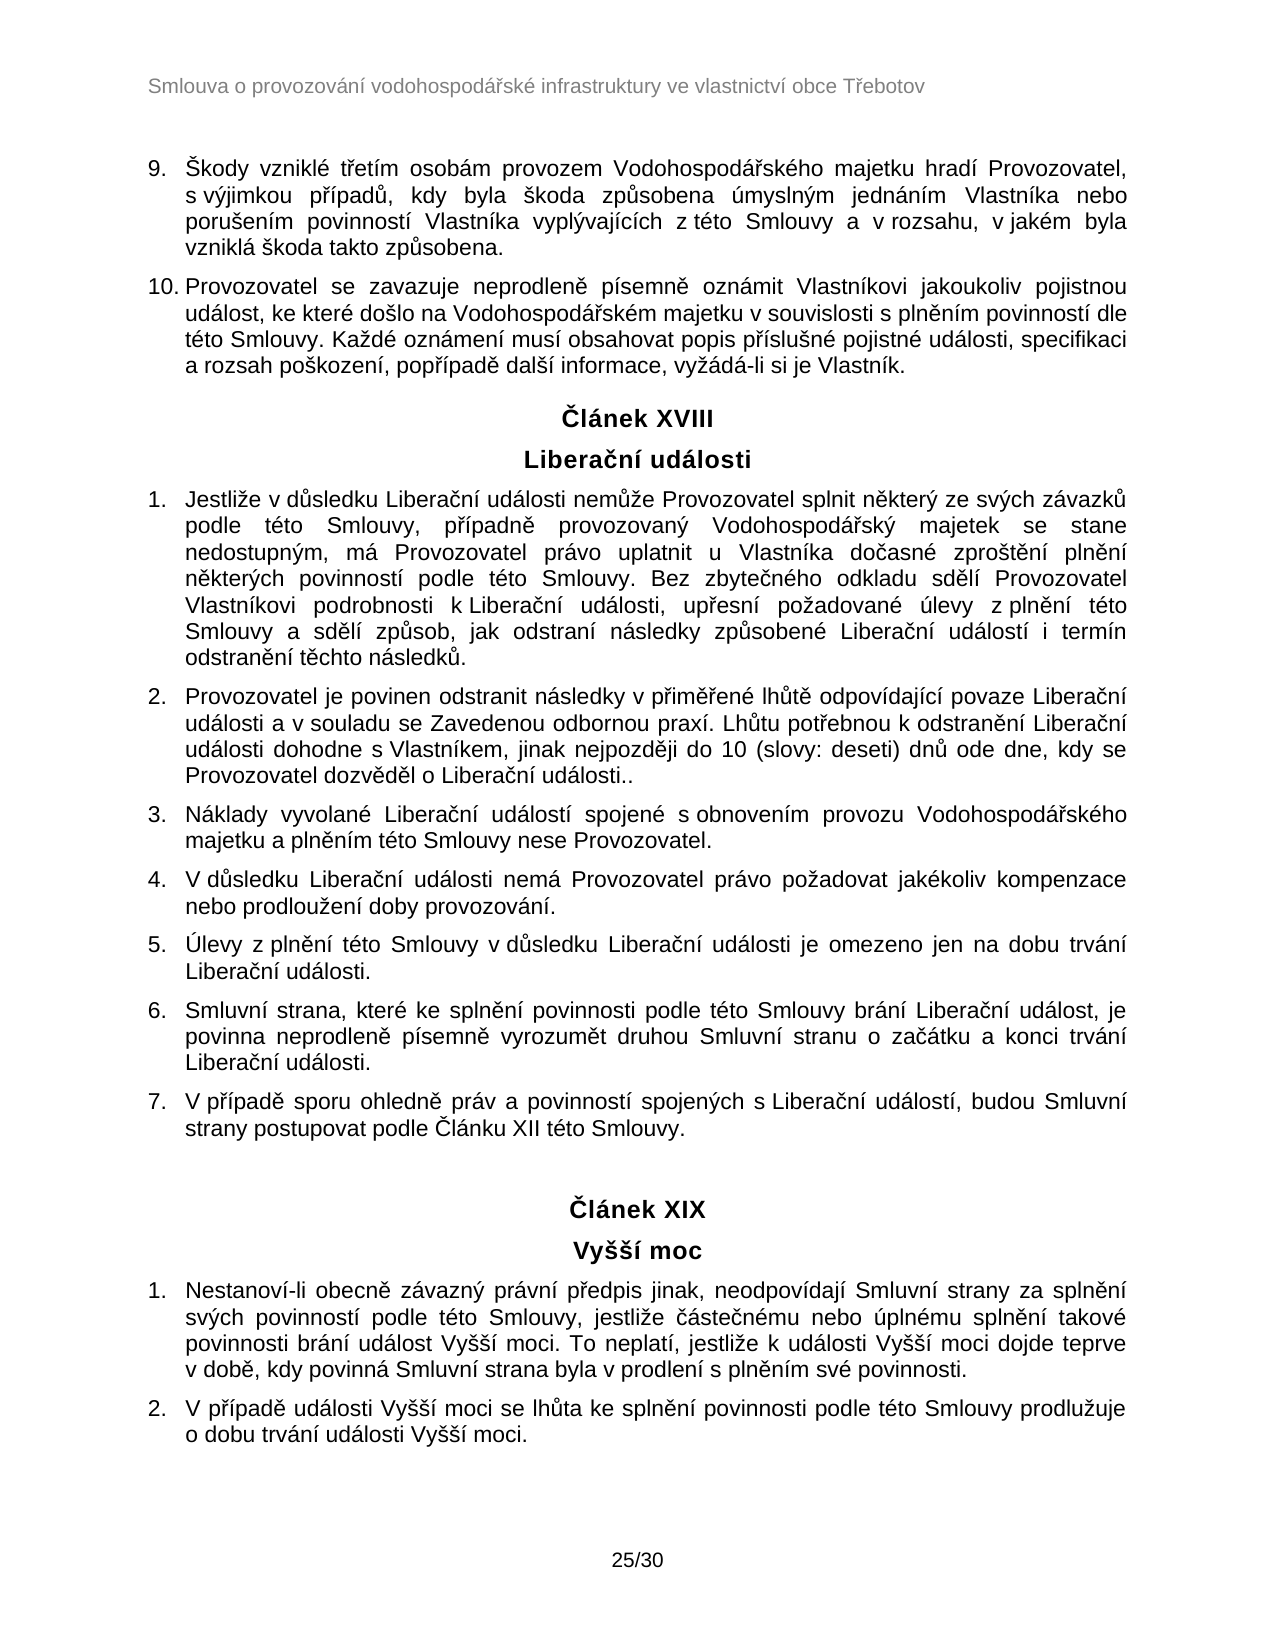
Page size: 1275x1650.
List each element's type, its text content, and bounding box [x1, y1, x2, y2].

list V případě události Vyšší moci se lhůta ke splnění povinnosti podle této Smlouvy prodlužuje o dobu trvání události Vyšší moci. [148, 1395, 1127, 1448]
list Jestliže v důsledku Liberační události nemůže Provozovatel splnit některý ze svých závazků podle této Smlouvy, případně provozovaný Vodohospodářský majetek se stane nedostupným, má Provozovatel právo uplatnit u Vlastníka dočasné zproštění plnění některých povinností podle této Smlouvy. Bez zbytečného odkladu sdělí Provozovatel Vlastníkovi podrobnosti k Liberační události, upřesní požadované úlevy z plnění této Smlouvy a sdělí způsob, jak odstraní následky způsobené Liberační událostí i termín odstranění těchto následků. [148, 486, 1127, 671]
list Provozovatel je povinen odstranit následky v přiměřené lhůtě odpovídající povaze Liberační události a v souladu se Zavedenou odbornou praxí. Lhůtu potřebnou k odstranění Liberační události dohodne s Vlastníkem, jinak nejpozději do 10 (slovy: deseti) dnů ode dne, kdy se Provozovatel dozvěděl o Liberační události.. [148, 683, 1127, 788]
list Úlevy z plnění této Smlouvy v důsledku Liberační události je omezeno jen na dobu trvání Liberační události. [148, 931, 1127, 984]
list Provozovatel se zavazuje neprodleně písemně oznámit Vlastníkovi jakoukoliv pojistnou událost, ke které došlo na Vodohospodářském majetku v souvislosti s plněním povinností dle této Smlouvy. Každé oznámení musí obsahovat popis příslušné pojistné události, specifikaci a rozsah poškození, popřípadě další informace, vyžádá-li si je Vlastník. [148, 273, 1127, 379]
subtitle Článek XIX [148, 1195, 1127, 1223]
subtitle Vyšší moc [148, 1236, 1127, 1265]
subtitle Článek XVIII [148, 404, 1127, 432]
list V případě sporu ohledně práv a povinností spojených s Liberační událostí, budou Smluvní strany postupovat podle Článku XII této Smlouvy. [148, 1088, 1127, 1141]
list Nestanoví-li obecně závazný právní předpis jinak, neodpovídají Smluvní strany za splnění svých povinností podle této Smlouvy, jestliže částečnému nebo úplnému splnění takové povinnosti brání událost Vyšší moci. To neplatí, jestliže k události Vyšší moci dojde teprve v době, kdy povinná Smluvní strana byla v prodlení s plněním své povinnosti. [148, 1277, 1127, 1383]
list Škody vzniklé třetím osobám provozem Vodohospodářského majetku hradí Provozovatel, s výjimkou případů, kdy byla škoda způsobena úmyslným jednáním Vlastníka nebo porušením povinností Vlastníka vyplývajících z této Smlouvy a v rozsahu, v jakém byla vzniklá škoda takto způsobena. [148, 155, 1127, 261]
list Smluvní strana, které ke splnění povinnosti podle této Smlouvy brání Liberační událost, je povinna neprodleně písemně vyrozumět druhou Smluvní stranu o začátku a konci trvání Liberační události. [148, 997, 1127, 1076]
list Náklady vyvolané Liberační událostí spojené s obnovením provozu Vodohospodářského majetku a plněním této Smlouvy nese Provozovatel. [148, 801, 1127, 854]
subtitle Liberační události [148, 445, 1127, 474]
list V důsledku Liberační události nemá Provozovatel právo požadovat jakékoliv kompenzace nebo prodloužení doby provozování. [148, 866, 1127, 919]
